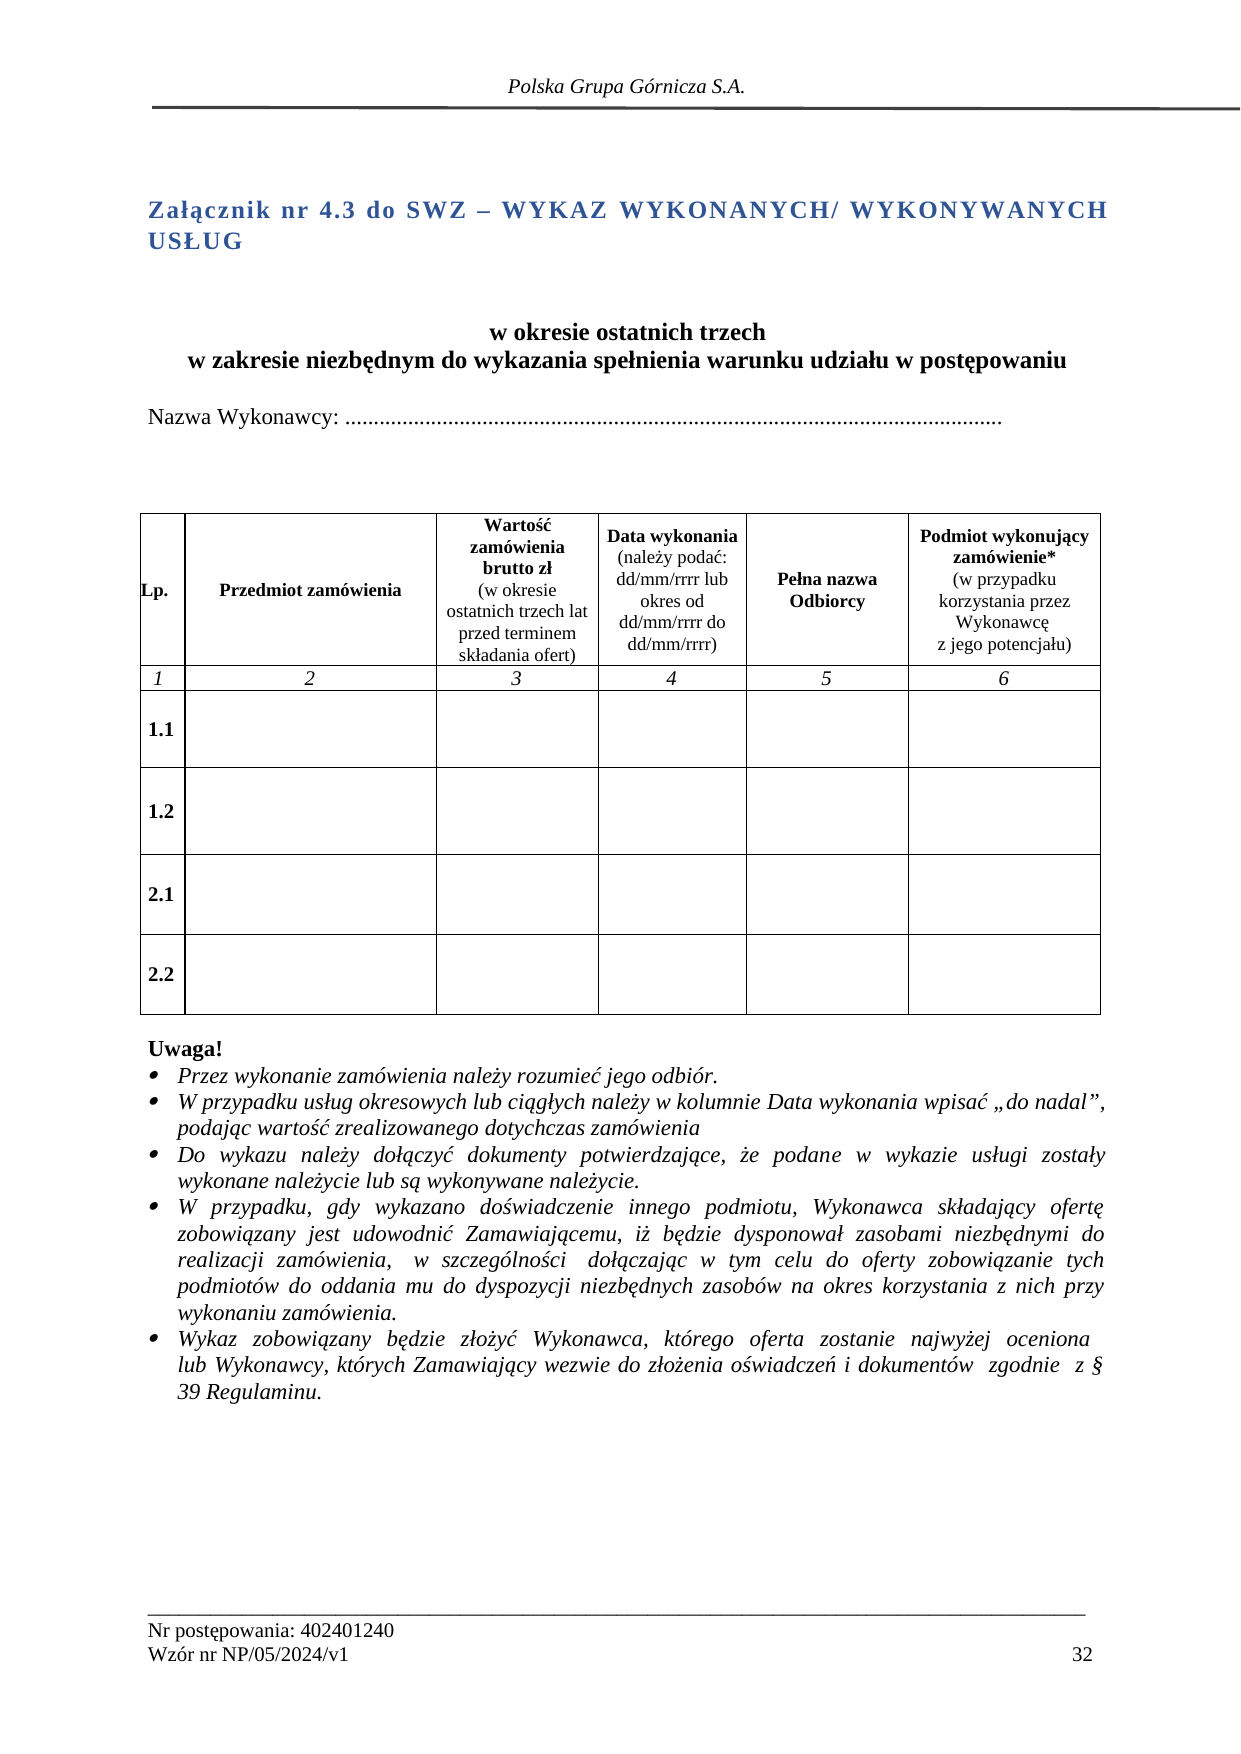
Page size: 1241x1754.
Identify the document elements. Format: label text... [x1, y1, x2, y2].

table_cell [747, 855, 908, 934]
table_header Pełna nazwa Odbiorcy [747, 514, 908, 665]
table_cell 5 [747, 666, 908, 690]
table_cell [909, 935, 1100, 1013]
list W przypadku, gdy wykazano doświadczenie innego podmiotu, Wykonawca składający ofertę zobowiązany jest udowodnić Zamawiającemu, iż będzie dysponował zasobami niezbędnymi do realizacji zamówienia, w szczególności dołączając w tym celu do oferty zobowiązanie tych podmiotów do oddania mu do dyspozycji niezbędnych zasobów na okres korzystania z nich przy wykonaniu zamówienia. [148, 1193, 1107, 1325]
table_cell [186, 935, 436, 1013]
table_cell [437, 935, 598, 1013]
table_cell 1 [141, 666, 184, 690]
table_cell [437, 768, 598, 854]
table_cell 6 [909, 666, 1100, 690]
table_cell [437, 691, 598, 767]
text Załącznik nr 4.3 do SWZ – WYKAZ WYKONANYCH/ WYKONYWANYCH USŁUG [148, 195, 1107, 255]
table_cell 1.1 [141, 691, 184, 767]
table_cell [747, 691, 908, 767]
table_cell [186, 691, 436, 767]
table_cell [747, 768, 908, 854]
table_cell 2.2 [141, 935, 184, 1013]
text w zakresie niezbędnym do wykazania spełnienia warunku udziału w postępowaniu [148, 345, 1107, 374]
table_cell [186, 768, 436, 854]
table_header Podmiot wykonujący zamówienie* (w przypadku korzystania przez Wykonawcę z jego potencjału) [909, 514, 1100, 665]
table_cell 4 [599, 666, 746, 690]
table_cell [599, 855, 746, 934]
table_header Przedmiot zamówienia [186, 514, 436, 665]
table_cell 1.2 [141, 768, 184, 854]
list Wykaz zobowiązany będzie złożyć Wykonawca, którego oferta zostanie najwyżej oceniona lub Wykonawcy, których Zamawiający wezwie do złożenia oświadczeń i dokumentów zgodnie z § 39 Regulaminu. [148, 1325, 1107, 1404]
table_header Data wykonania (należy podać: dd/mm/rrrr lub okres od dd/mm/rrrr do dd/mm/rrrr) [599, 514, 746, 665]
table_cell 3 [437, 666, 598, 690]
table_header Wartość zamówienia brutto zł (w okresie ostatnich trzech lat przed terminem składania ofert) [437, 514, 598, 665]
text w okresie ostatnich trzech [148, 317, 1107, 345]
text Nazwa Wykonawcy: ................................................................................................................... [148, 403, 1107, 429]
table_cell [599, 691, 746, 767]
table_cell [909, 691, 1100, 767]
text Uwaga! [148, 1035, 1107, 1062]
table_cell [437, 855, 598, 934]
table_cell [599, 935, 746, 1013]
list Przez wykonanie zamówienia należy rozumieć jego odbiór. [148, 1062, 1107, 1088]
list W przypadku usług okresowych lub ciągłych należy w kolumnie Data wykonania wpisać „do nadal”, podając wartość zrealizowanego dotychczas zamówienia [148, 1088, 1107, 1141]
table_cell [909, 768, 1100, 854]
table_cell [186, 855, 436, 934]
list Do wykazu należy dołączyć dokumenty potwierdzające, że podane w wykazie usługi zostały wykonane należycie lub są wykonywane należycie. [148, 1141, 1107, 1193]
table_cell [747, 935, 908, 1013]
table_cell 2 [186, 666, 436, 690]
table_header Lp. [141, 514, 184, 665]
table_cell 2.1 [141, 855, 184, 934]
table_cell [599, 768, 746, 854]
table_cell [909, 855, 1100, 934]
